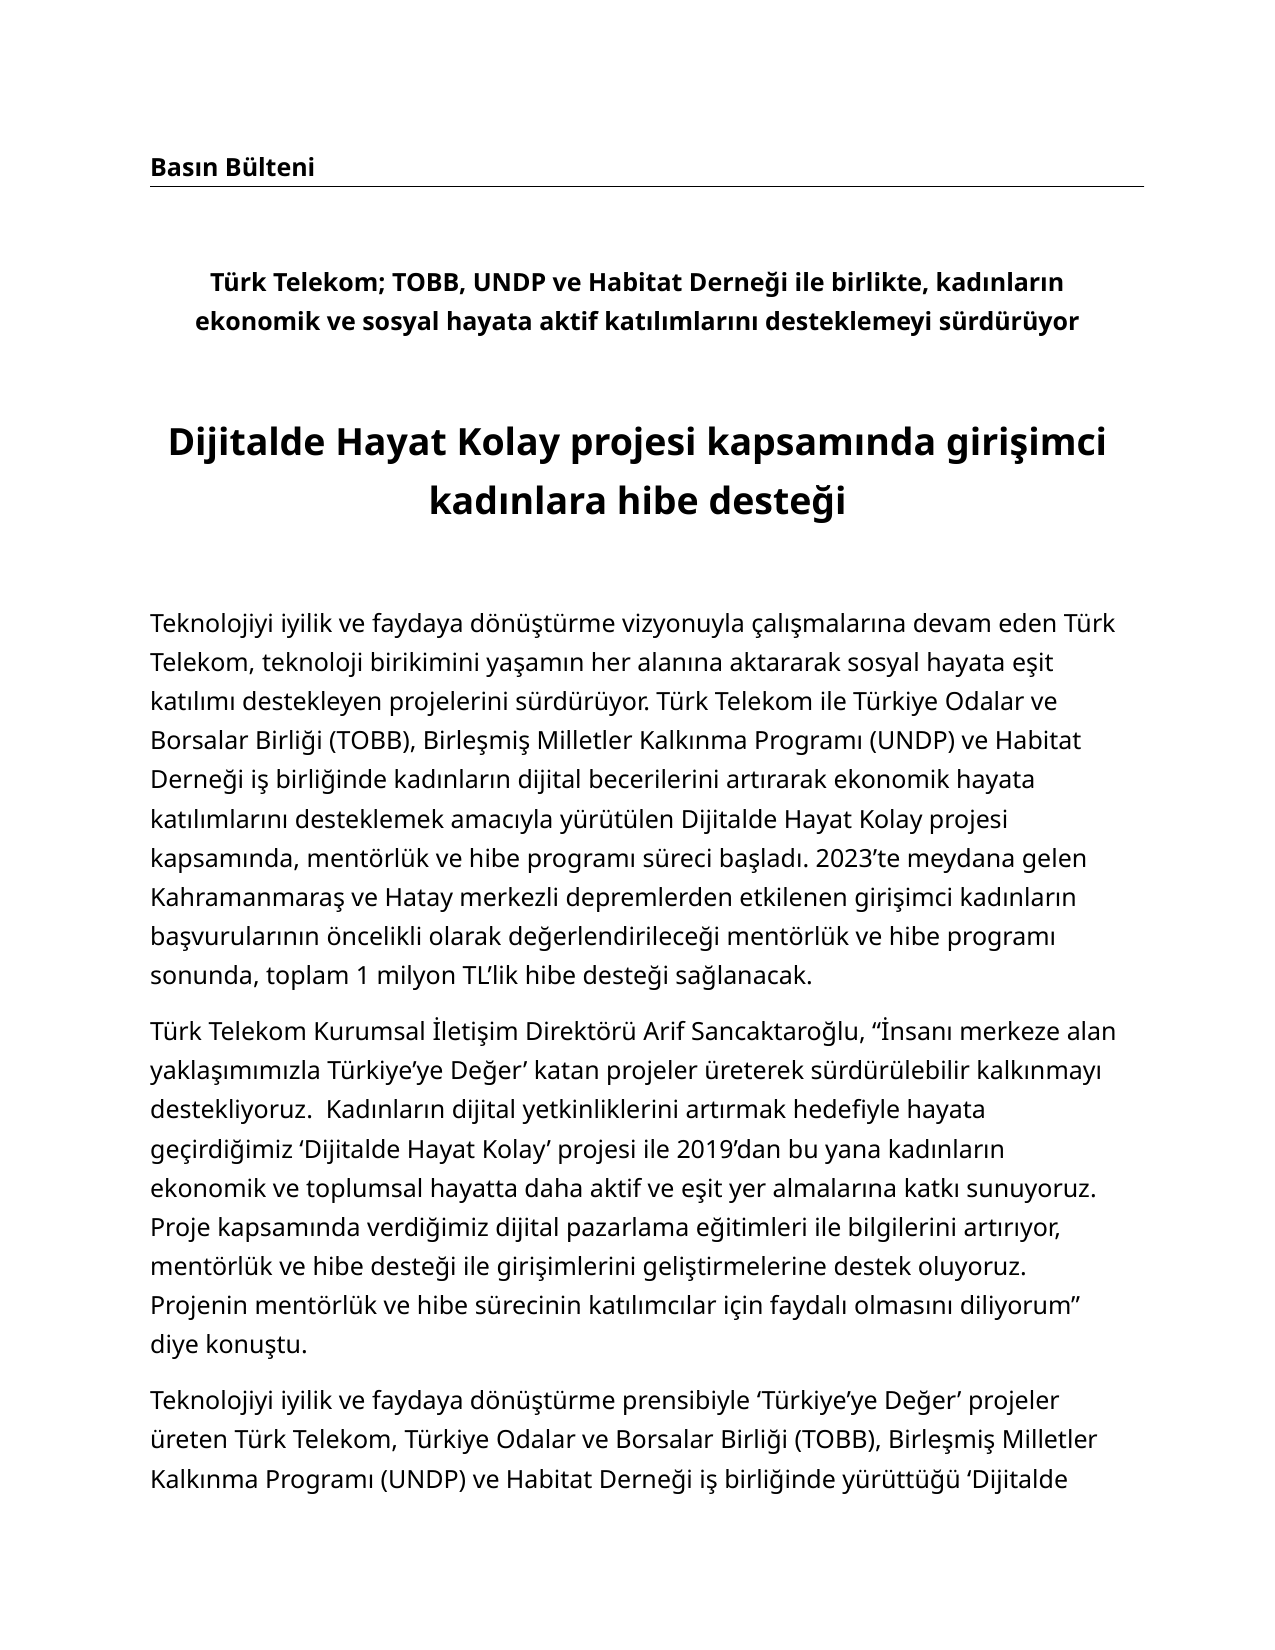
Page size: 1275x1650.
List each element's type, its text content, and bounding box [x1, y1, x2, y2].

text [150, 1383, 1125, 1495]
text Türk Telekom; TOBB, UNDP ve Habitat Derneği ile birlikte, kadınların ekonomik ve sosyal hayata aktif katılımlarını desteklemeyi sürdürüyor [150, 265, 1125, 338]
text Dijitalde Hayat Kolay projesi kapsamında girişimci kadınlara hibe desteği [150, 416, 1125, 525]
text Teknolojiyi iyilik ve faydaya dönüştürme vizyonuyla çalışmalarına devam eden Türk Telekom, teknoloji birikimini yaşamın her alanına aktararak sosyal hayata eşit katılımı destekleyen projelerini sürdürüyor. Türk Telekom ile Türkiye Odalar ve Borsalar Birliği (TOBB), Birleşmiş Milletler Kalkınma Programı (UNDP) ve Habitat Derneği iş birliğinde kadınların dijital becerilerini artırarak ekonomik hayata katılımlarını desteklemek amacıyla yürütülen Dijitalde Hayat Kolay projesi kapsamında, mentörlük ve hibe programı süreci başladı. 2023’te meydana gelen Kahramanmaraş ve Hatay merkezli depremlerden etkilenen girişimci kadınların başvurularının öncelikli olarak değerlendirileceği mentörlük ve hibe programı sonunda, toplam 1 milyon TL’lik hibe desteği sağlanacak. [150, 605, 1125, 992]
text Türk Telekom Kurumsal İletişim Direktörü Arif Sancaktaroğlu, “İnsanı merkeze alan yaklaşımımızla Türkiye’ye Değer’ katan projeler üreterek sürdürülebilir kalkınmayı destekliyoruz. Kadınların dijital yetkinliklerini artırmak hedefiyle hayata geçirdiğimiz ‘Dijitalde Hayat Kolay’ projesi ile 2019’dan bu yana kadınların ekonomik ve toplumsal hayatta daha aktif ve eşit yer almalarına katkı sunuyoruz. Proje kapsamında verdiğimiz dijital pazarlama eğitimleri ile bilgilerini artırıyor, mentörlük ve hibe desteği ile girişimlerini geliştirmelerine destek oluyoruz. Projenin mentörlük ve hibe sürecinin katılımcılar için faydalı olmasını diliyorum” diye konuştu. [150, 1014, 1125, 1361]
text Basın Bülteni [150, 150, 1144, 186]
